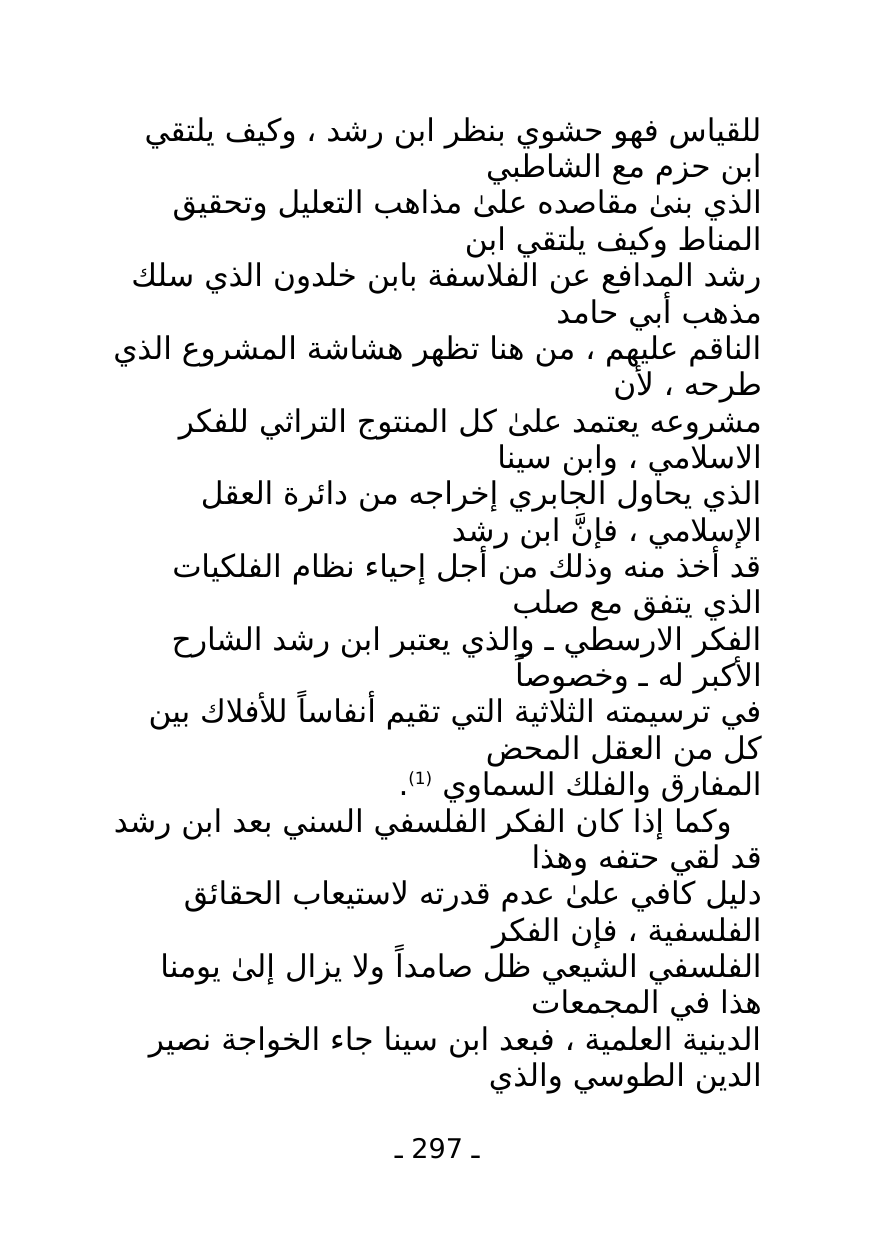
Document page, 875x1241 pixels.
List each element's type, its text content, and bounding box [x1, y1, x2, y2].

text للقياس فهو حشوي بنظر ابن رشد ، وكيف يلتقي ابن حزم مع الشاطبي الذي بنىٰ مقاصده علىٰ مذاهب التعليل وتحقيق المناط وكيف يلتقي ابن رشد المدافع عن الفلاسفة بابن خلدون الذي سلك مذهب أبي حامد الناقم عليهم ، من هنا تظهر هشاشة المشروع الذي طرحه ، لأن مشروعه يعتمد علىٰ كل المنتوج التراثي للفكر الاسلامي ، وابن سينا الذي يحاول الجابري إخراجه من دائرة العقل الإسلامي ، فإنَّ ابن رشد قد أخذ منه وذلك من أجل إحياء نظام الفلكيات الذي يتفق مع صلب الفكر الارسطي ـ والذي يعتبر ابن رشد الشارح الأكبر له ـ وخصوصاً في ترسيمته الثلاثية التي تقيم أنفاساً للأفلاك بين كل من العقل المحض المفارق والفلك السماوي (1). [112, 112, 762, 803]
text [112, 803, 762, 1094]
